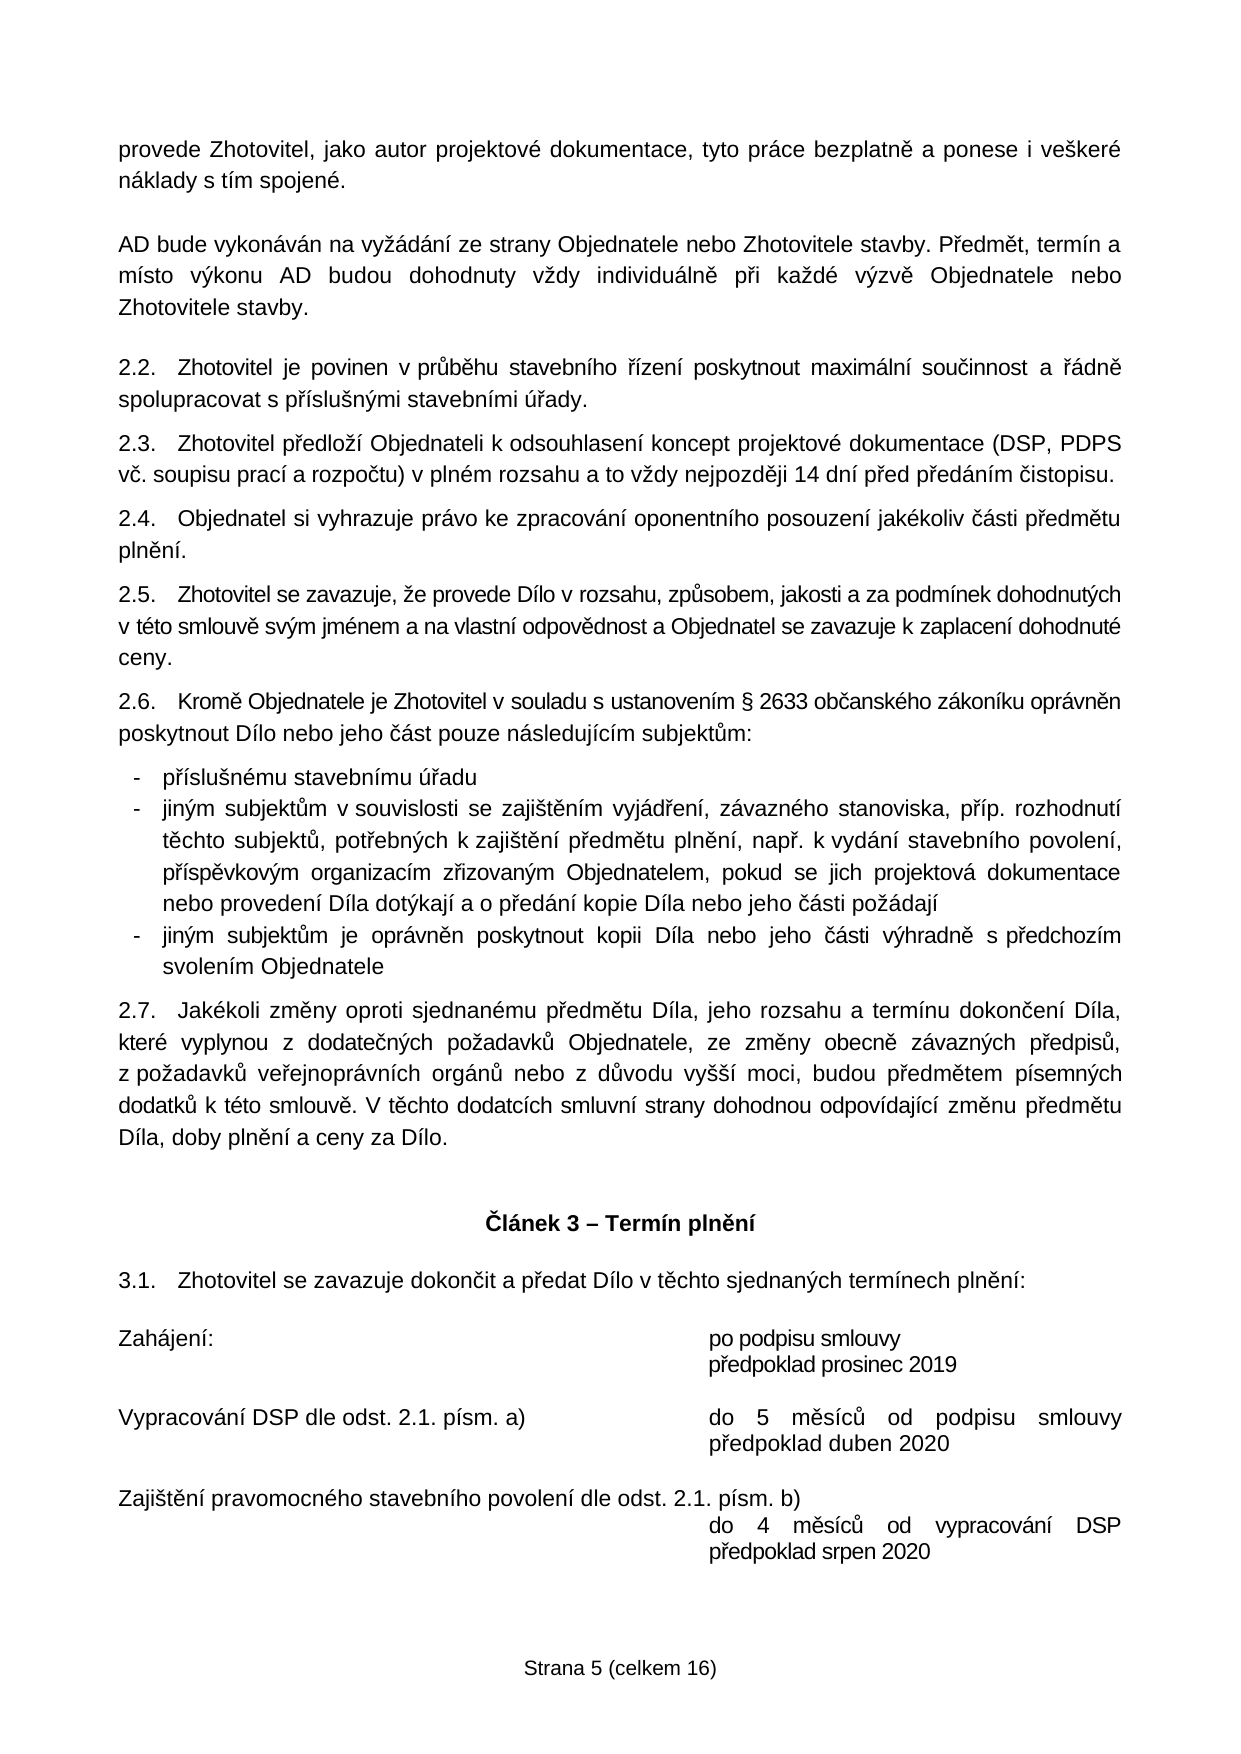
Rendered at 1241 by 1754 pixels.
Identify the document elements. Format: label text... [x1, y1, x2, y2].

text Zahájení: po podpisu smlouvy [118, 1325, 1122, 1351]
list Zhotovitel je povinen v průběhu stavebního řízení poskytnout maximální součinnost a řádně spolupracovat s příslušnými stavebními úřady. [118, 354, 1122, 412]
list jiným subjektům je oprávněn poskytnout kopii Díla nebo jeho části výhradně s předchozím svolením Objednatele [133, 922, 1122, 979]
text do 4 měsíců od vypracování DSP předpoklad srpen 2020 [118, 1512, 1122, 1564]
list jiným subjektům v souvislosti se zajištěním vyjádření, závazného stanoviska, příp. rozhodnutí těchto subjektů, potřebných k zajištění předmětu plnění, např. k vydání stavebního povolení, příspěvkovým organizacím zřizovaným Objednatelem, pokud se jich projektová dokumentace nebo provedení Díla dotýkají a o předání kopie Díla nebo jeho části požádají [133, 795, 1122, 916]
text Článek 3 – Termín plnění [118, 1210, 1122, 1237]
list Objednatel si vyhrazuje právo ke zpracování oponentního posouzení jakékoliv části předmětu plnění. [118, 505, 1122, 563]
list příslušnému stavebnímu úřadu [133, 764, 1122, 790]
text Zajištění pravomocného stavebního povolení dle odst. 2.1. písm. b) [118, 1485, 1122, 1512]
list Zhotovitel se zavazuje, že provede Dílo v rozsahu, způsobem, jakosti a za podmínek dohodnutých v této smlouvě svým jménem a na vlastní odpovědnost a Objednatel se zavazuje k zaplacení dohodnuté ceny. [118, 581, 1122, 671]
list Jakékoli změny oproti sjednanému předmětu Díla, jeho rozsahu a termínu dokončení Díla, které vyplynou z dodatečných požadavků Objednatele, ze změny obecně závazných předpisů, z požadavků veřejnoprávních orgánů nebo z důvodu vyšší moci, budou předmětem písemných dodatků k této smlouvě. V těchto dodatcích smluvní strany dohodnou odpovídající změnu předmětu Díla, doby plnění a ceny za Dílo. [118, 997, 1122, 1150]
text předpoklad prosinec 2019 [708, 1351, 1122, 1377]
text AD bude vykonáván na vyžádání ze strany Objednatele nebo Zhotovitele stavby. Předmět, termín a místo výkonu AD budou dohodnuty vždy individuálně při každé výzvě Objednatele nebo Zhotovitele stavby. [118, 231, 1122, 320]
list Zhotovitel předloží Objednateli k odsouhlasení koncept projektové dokumentace (DSP, PDPS vč. soupisu prací a rozpočtu) v plném rozsahu a to vždy nejpozději 14 dní před předáním čistopisu. [118, 430, 1122, 488]
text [118, 136, 1122, 194]
list Zhotovitel se zavazuje dokončit a předat Dílo v těchto sjednaných termínech plnění: [118, 1267, 1122, 1293]
list Kromě Objednatele je Zhotovitel v souladu s ustanovením § 2633 občanského zákoníku oprávněn poskytnout Dílo nebo jeho část pouze následujícím subjektům: [118, 688, 1122, 746]
text Vypracování DSP dle odst. 2.1. písm. a) do 5 měsíců od podpisu smlouvy předpoklad duben 2020 [118, 1404, 1122, 1457]
